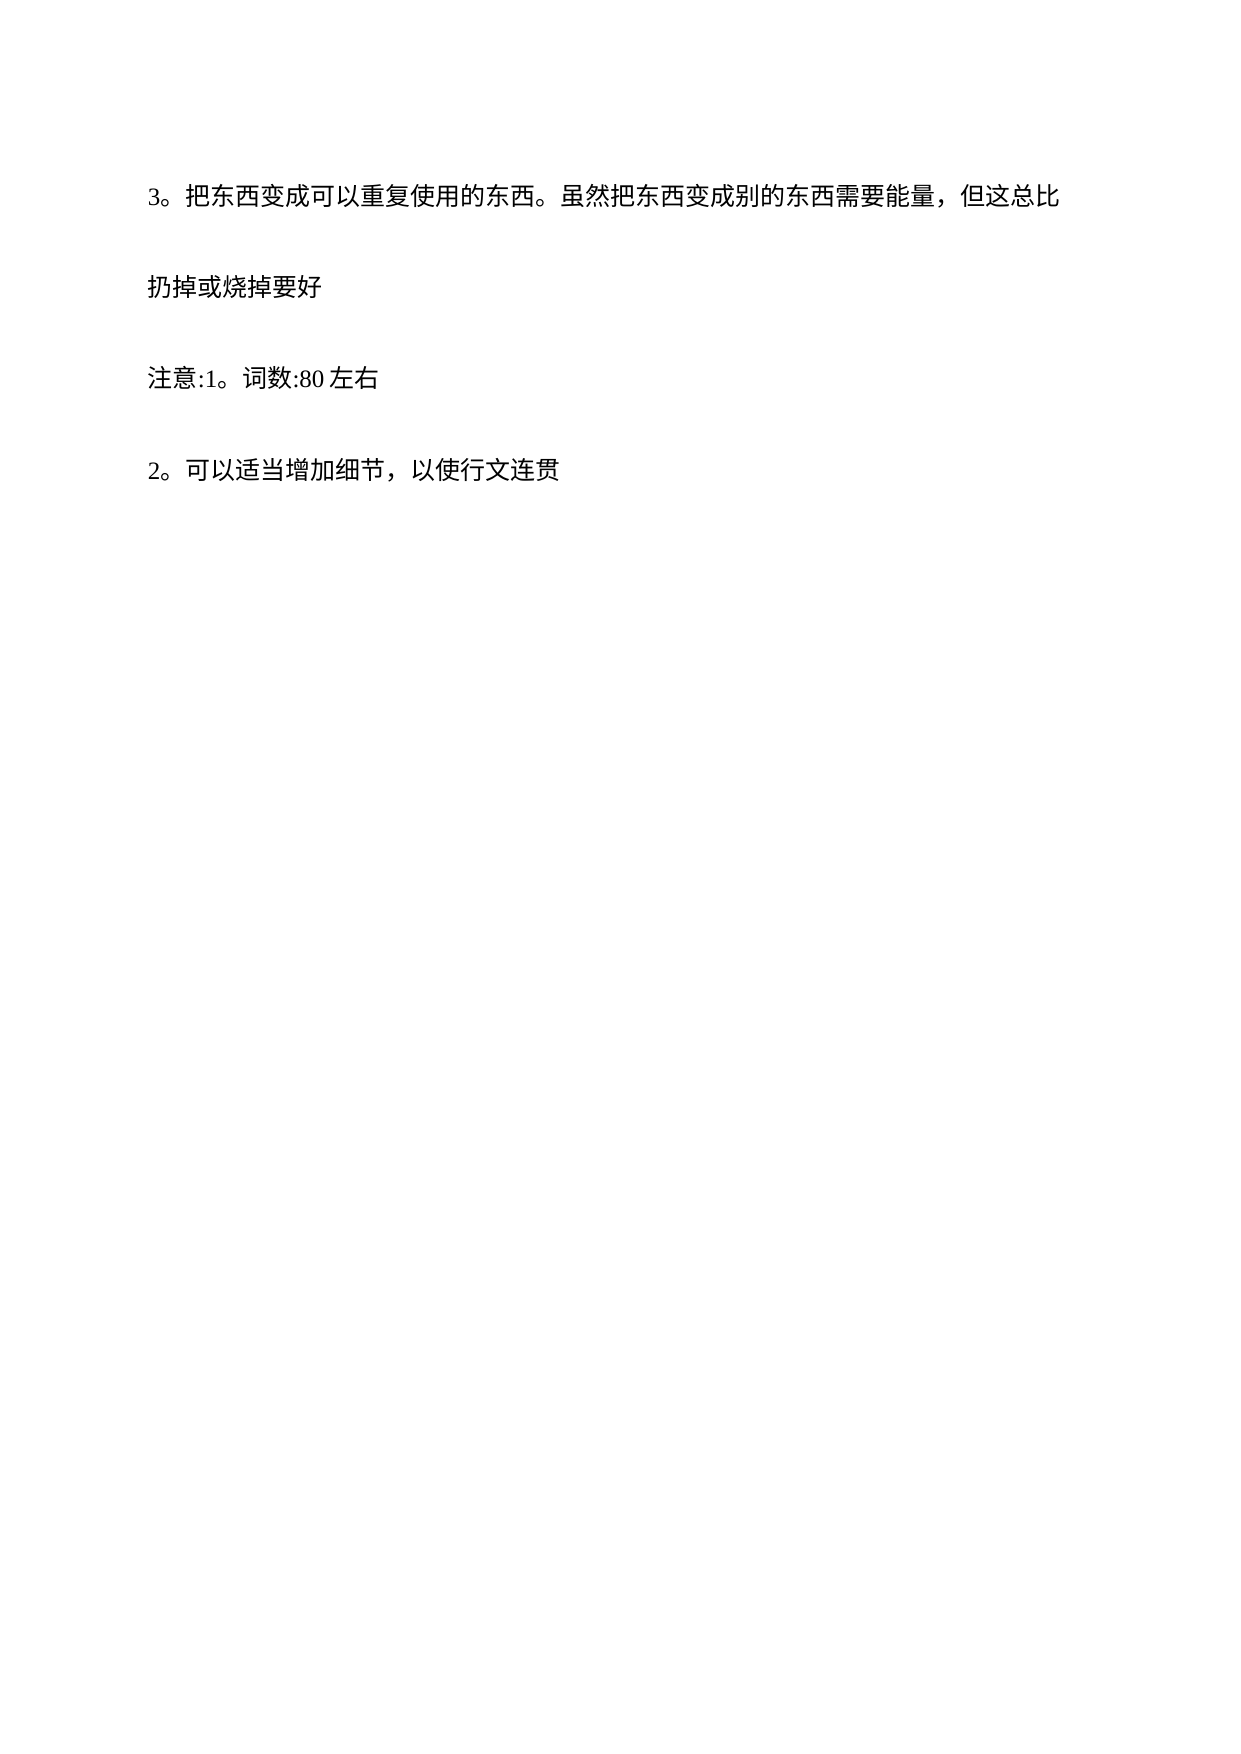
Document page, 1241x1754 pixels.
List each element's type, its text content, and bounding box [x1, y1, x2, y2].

text 注意:1。词数:80左右 [148, 344, 1092, 409]
text 2。可以适当增加细节，以使行文连贯 [148, 436, 1092, 501]
text 扔掉或烧掉要好 [148, 253, 1092, 318]
text 3。把东西变成可以重复使用的东西。虽然把东西变成别的东西需要能量，但这总比 [148, 162, 1092, 227]
